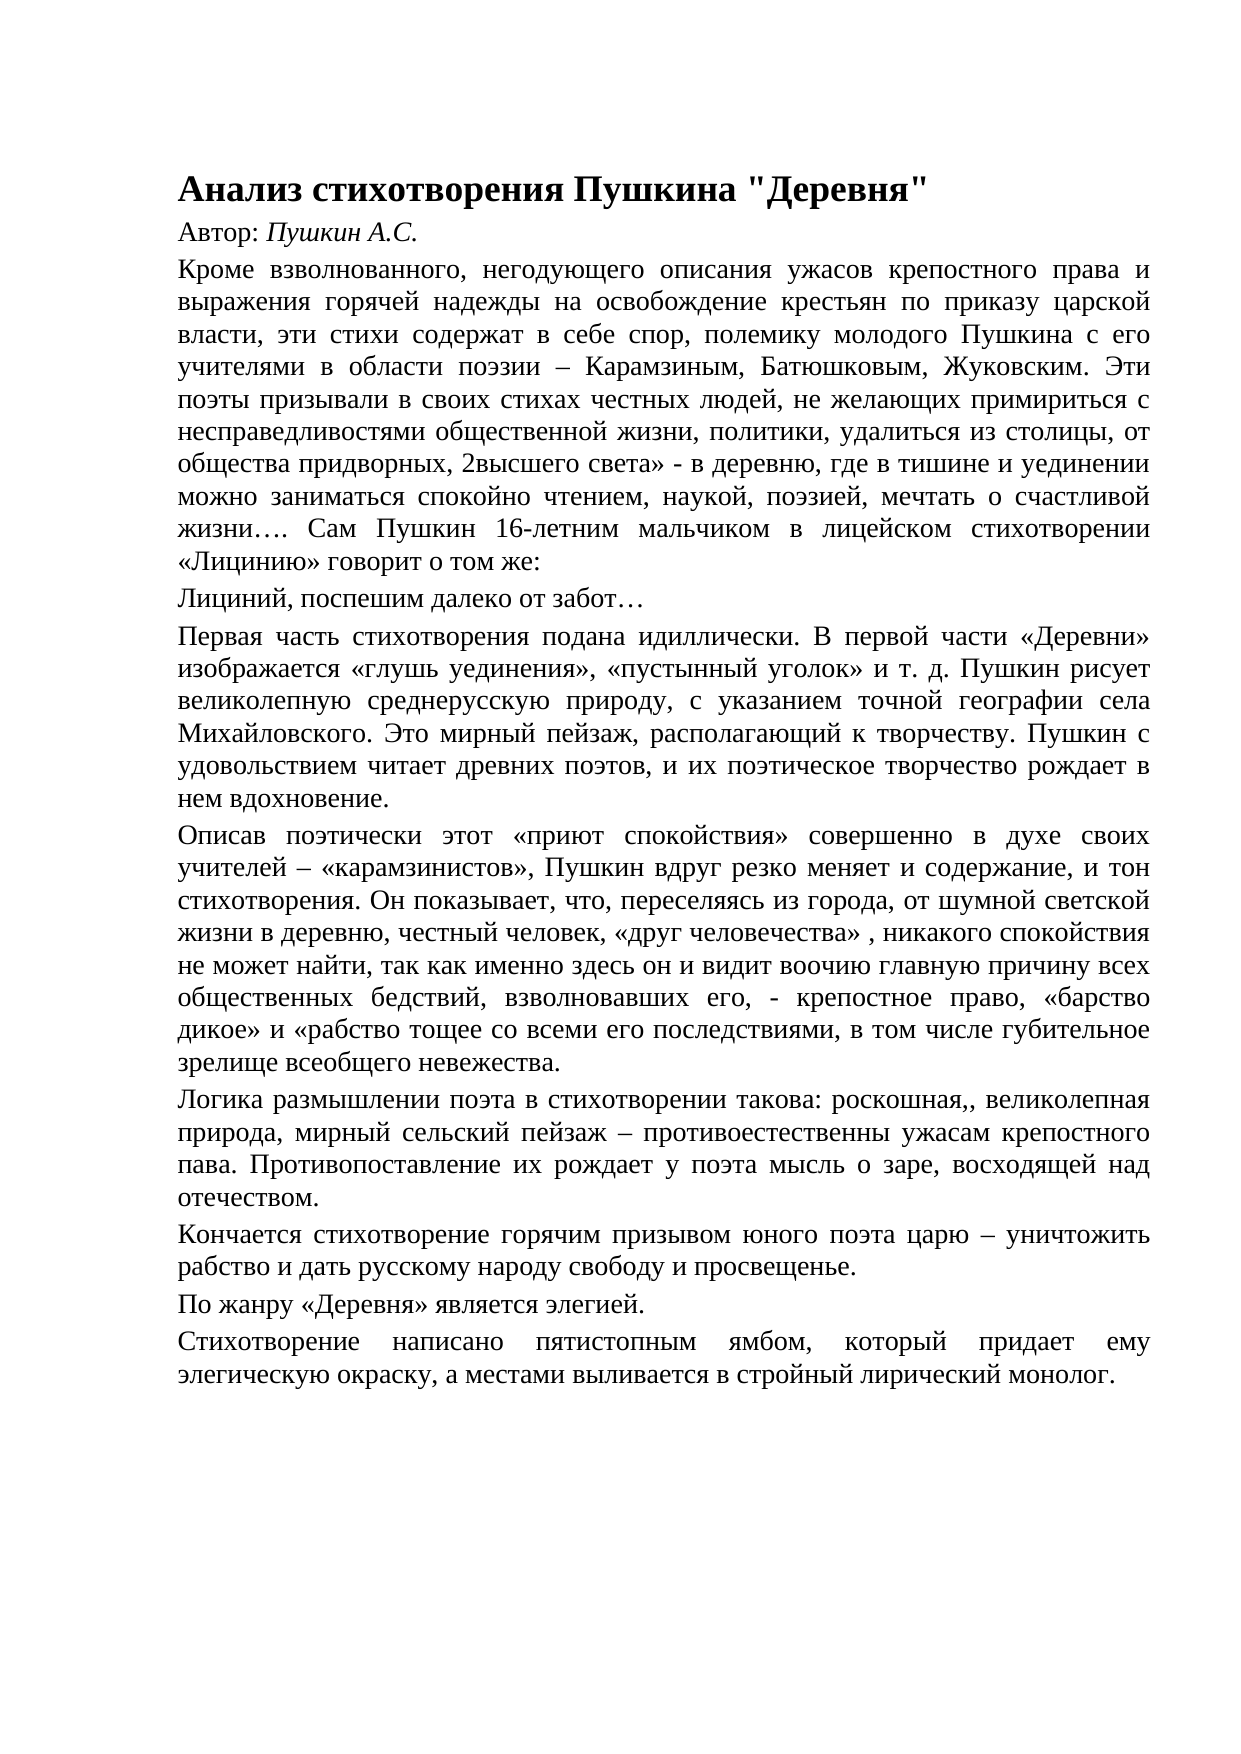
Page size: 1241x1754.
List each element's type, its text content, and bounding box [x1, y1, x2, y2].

text Кроме взволнованного, негодующего описания ужасов крепостного права и выражения горячей надежды на освобождение крестьян по приказу царской власти, эти стихи содержат в себе спор, полемику молодого Пушкина с его учителями в области поэзии – Карамзиным, Батюшковым, Жуковским. Эти поэты призывали в своих стихах честных людей, не желающих примириться с несправедливостями общественной жизни, политики, удалиться из столицы, от общества придворных, 2высшего света» - в деревню, где в тишине и уединении можно заниматься спокойно чтением, наукой, поэзией, мечтать о счастливой жизни…. Сам Пушкин 16-летним мальчиком в лицейском стихотворении «Лицинию» говорит о том же: [177, 252, 1152, 576]
text Описав поэтически этот «приют спокойствия» совершенно в духе своих учителей – «карамзинистов», Пушкин вдруг резко меняет и содержание, и тон стихотворения. Он показывает, что, переселяясь из города, от шумной светской жизни в деревню, честный человек, «друг человечества» , никакого спокойствия не может найти, так как именно здесь он и видит воочию главную причину всех общественных бедствий, взволновавших его, - крепостное право, «барство дикое» и «рабство тощее со всеми его последствиями, в том числе губительное зрелище всеобщего невежества. [177, 818, 1152, 1077]
text Первая часть стихотворения подана идиллически. В первой части «Деревни» изображается «глушь уединения», «пустынный уголок» и т. д. Пушкин рисует великолепную среднерусскую природу, с указанием точной географии села Михайловского. Это мирный пейзаж, располагающий к творчеству. Пушкин с удовольствием читает древних поэтов, и их поэтическое творчество рождает в нем вдохновение. [177, 619, 1152, 813]
text Логика размышлении поэта в стихотворении такова: роскошная,, великолепная природа, мирный сельский пейзаж – противоестественны ужасам крепостного пава. Противопоставление их рождает у поэта мысль о заре, восходящей над отечеством. [177, 1082, 1152, 1212]
text По жанру «Деревня» является элегией. [177, 1287, 1152, 1319]
text Стихотворение написано пятистопным ямбом, который придает ему элегическую окраску, а местами выливается в стройный лирический монолог. [177, 1324, 1152, 1389]
text Кончается стихотворение горячим призывом юного поэта царю – уничтожить рабство и дать русскому народу свободу и просвещенье. [177, 1217, 1152, 1282]
text Лициний, поспешим далеко от забот… [177, 581, 1152, 613]
text Автор: Пушкин А.С. [177, 214, 1152, 247]
subtitle Анализ стихотворения Пушкина "Деревня" [177, 166, 1152, 209]
